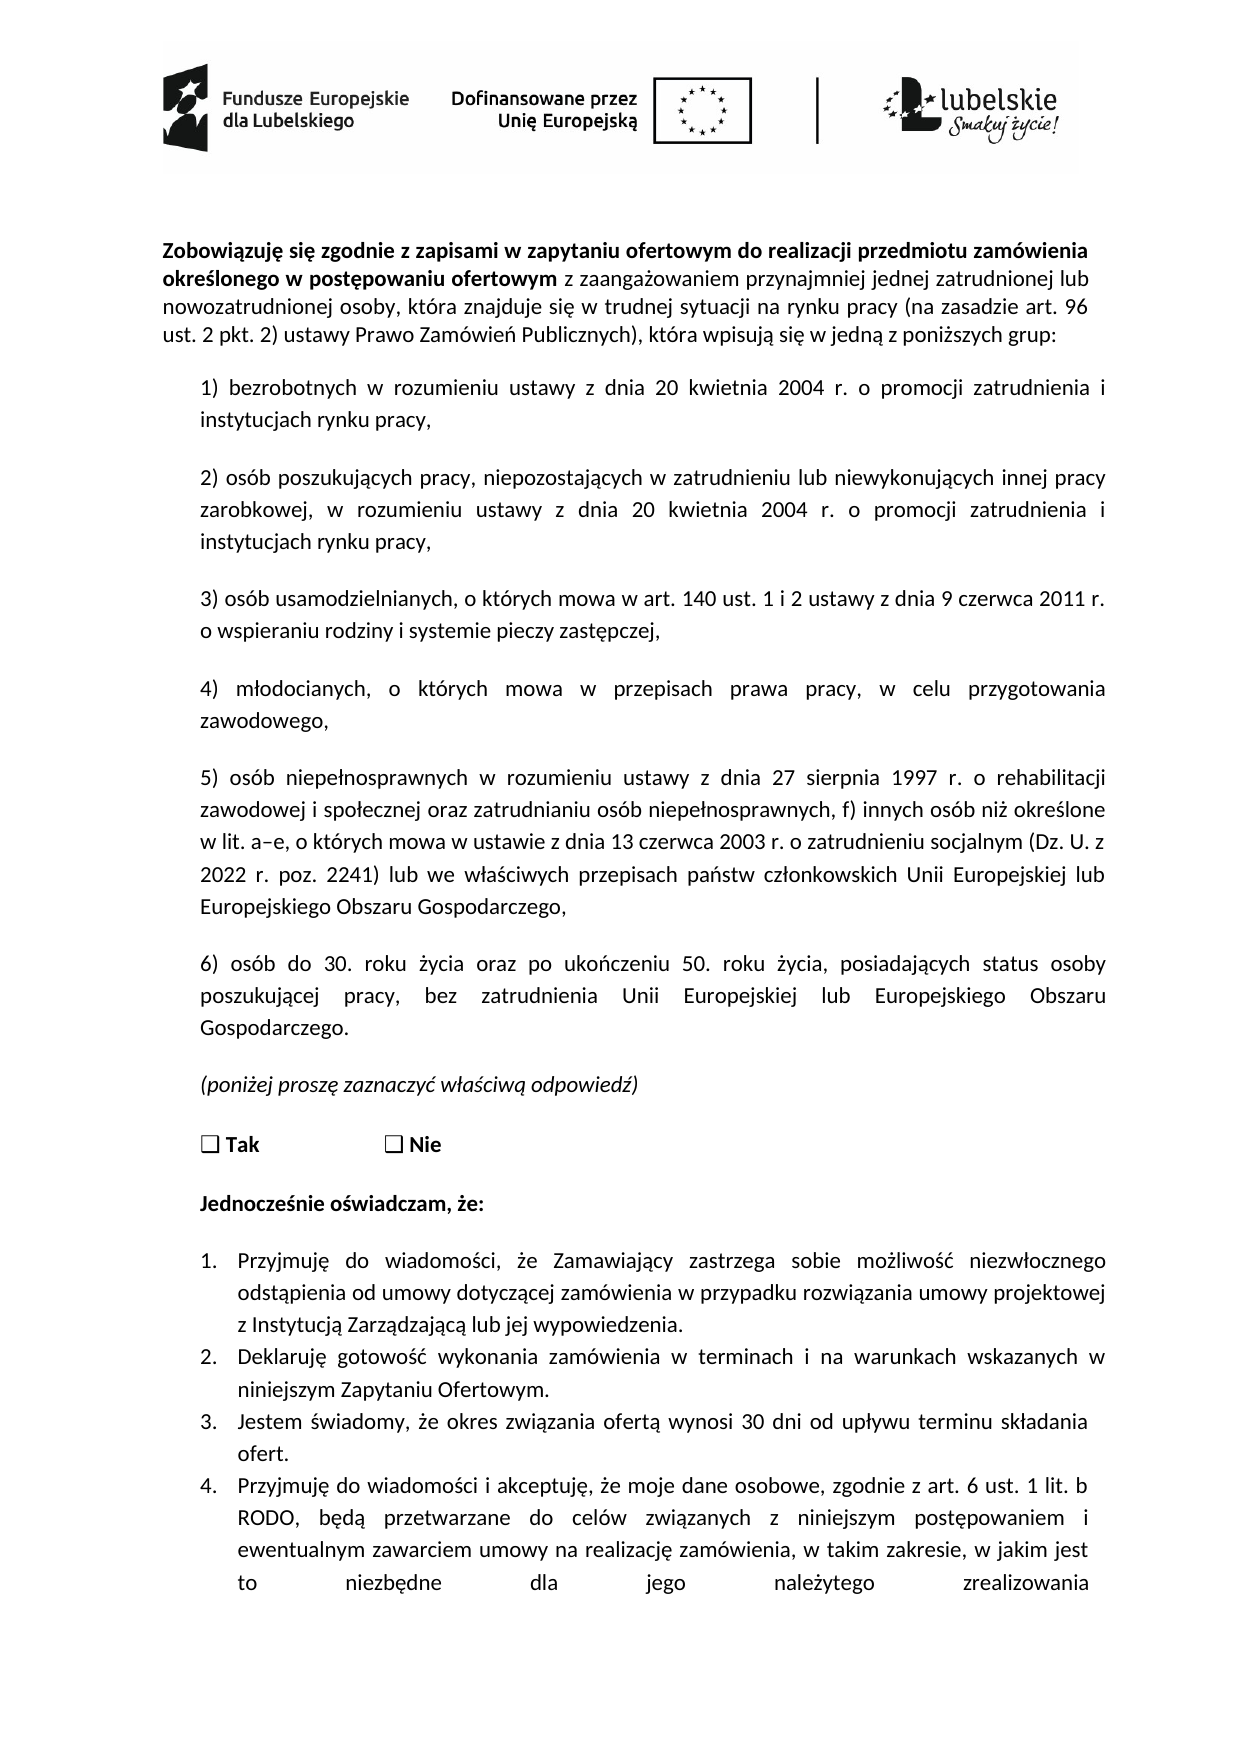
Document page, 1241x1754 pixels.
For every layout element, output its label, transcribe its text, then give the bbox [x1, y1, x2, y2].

text (poniżej proszę zaznaczyć właściwą odpowiedź) [200, 1071, 1107, 1099]
text 5) osób niepełnosprawnych w rozumieniu ustawy z dnia 27 sierpnia 1997 r. o rehabilitacji zawodowej i społecznej oraz zatrudnianiu osób niepełnosprawnych, f) innych osób niż określone w lit. a–e, o których mowa w ustawie z dnia 13 czerwca 2003 r. o zatrudnieniu socjalnym (Dz. U. z 2022 r. poz. 2241) lub we właściwych przepisach państw członkowskich Unii Europejskiej lub Europejskiego Obszaru Gospodarczego, [200, 763, 1107, 920]
text 2) osób poszukujących pracy, niepozostających w zatrudnieniu lub niewykonujących innej pracy zarobkowej, w rozumieniu ustawy z dnia 20 kwietnia 2004 r. o promocji zatrudnienia i instytucjach rynku pracy, [200, 463, 1107, 555]
picture [163, 41, 1080, 174]
text Jednocześnie oświadczam, że: [200, 1189, 1107, 1217]
list Deklaruję gotowość wykonania zamówienia w terminach i na warunkach wskazanych w niniejszym Zapytaniu Ofertowym. [200, 1342, 1107, 1403]
text 1) bezrobotnych w rozumieniu ustawy z dnia 20 kwietnia 2004 r. o promocji zatrudnienia i instytucjach rynku pracy, [200, 373, 1107, 434]
text 4) młodocianych, o których mowa w przepisach prawa pracy, w celu przygotowania zawodowego, [200, 674, 1107, 734]
text Zobowiązuję się zgodnie z zapisami w zapytaniu ofertowym do realizacji przedmiotu zamówienia określonego w postępowaniu ofertowym z zaangażowaniem przynajmniej jednej zatrudnionej lub nowozatrudnionej osoby, która znajduje się w trudnej sytuacji na rynku pracy (na zasadzie art. 96 ust. 2 pkt. 2) ustawy Prawo Zamówień Publicznych), która wpisują się w jedną z poniższych grup: [162, 236, 1090, 348]
text 6) osób do 30. roku życia oraz po ukończeniu 50. roku życia, posiadających status osoby poszukującej pracy, bez zatrudnienia Unii Europejskiej lub Europejskiego Obszaru Gospodarczego. [200, 949, 1107, 1041]
list Przyjmuję do wiadomości, że Zamawiający zastrzega sobie możliwość niezwłocznego odstąpienia od umowy dotyczącej zamówienia w przypadku rozwiązania umowy projektowej z Instytucją Zarządzającą lub jej wypowiedzenia. [200, 1246, 1107, 1338]
list Jestem świadomy, że okres związania ofertą wynosi 30 dni od upływu terminu składania ofert. [200, 1407, 1090, 1467]
text 3) osób usamodzielnianych, o których mowa w art. 140 ust. 1 i 2 ustawy z dnia 9 czerwca 2011 r. o wspieraniu rodziny i systemie pieczy zastępczej, [200, 584, 1107, 644]
text ❑ Tak ❑ Nie [200, 1128, 1107, 1159]
